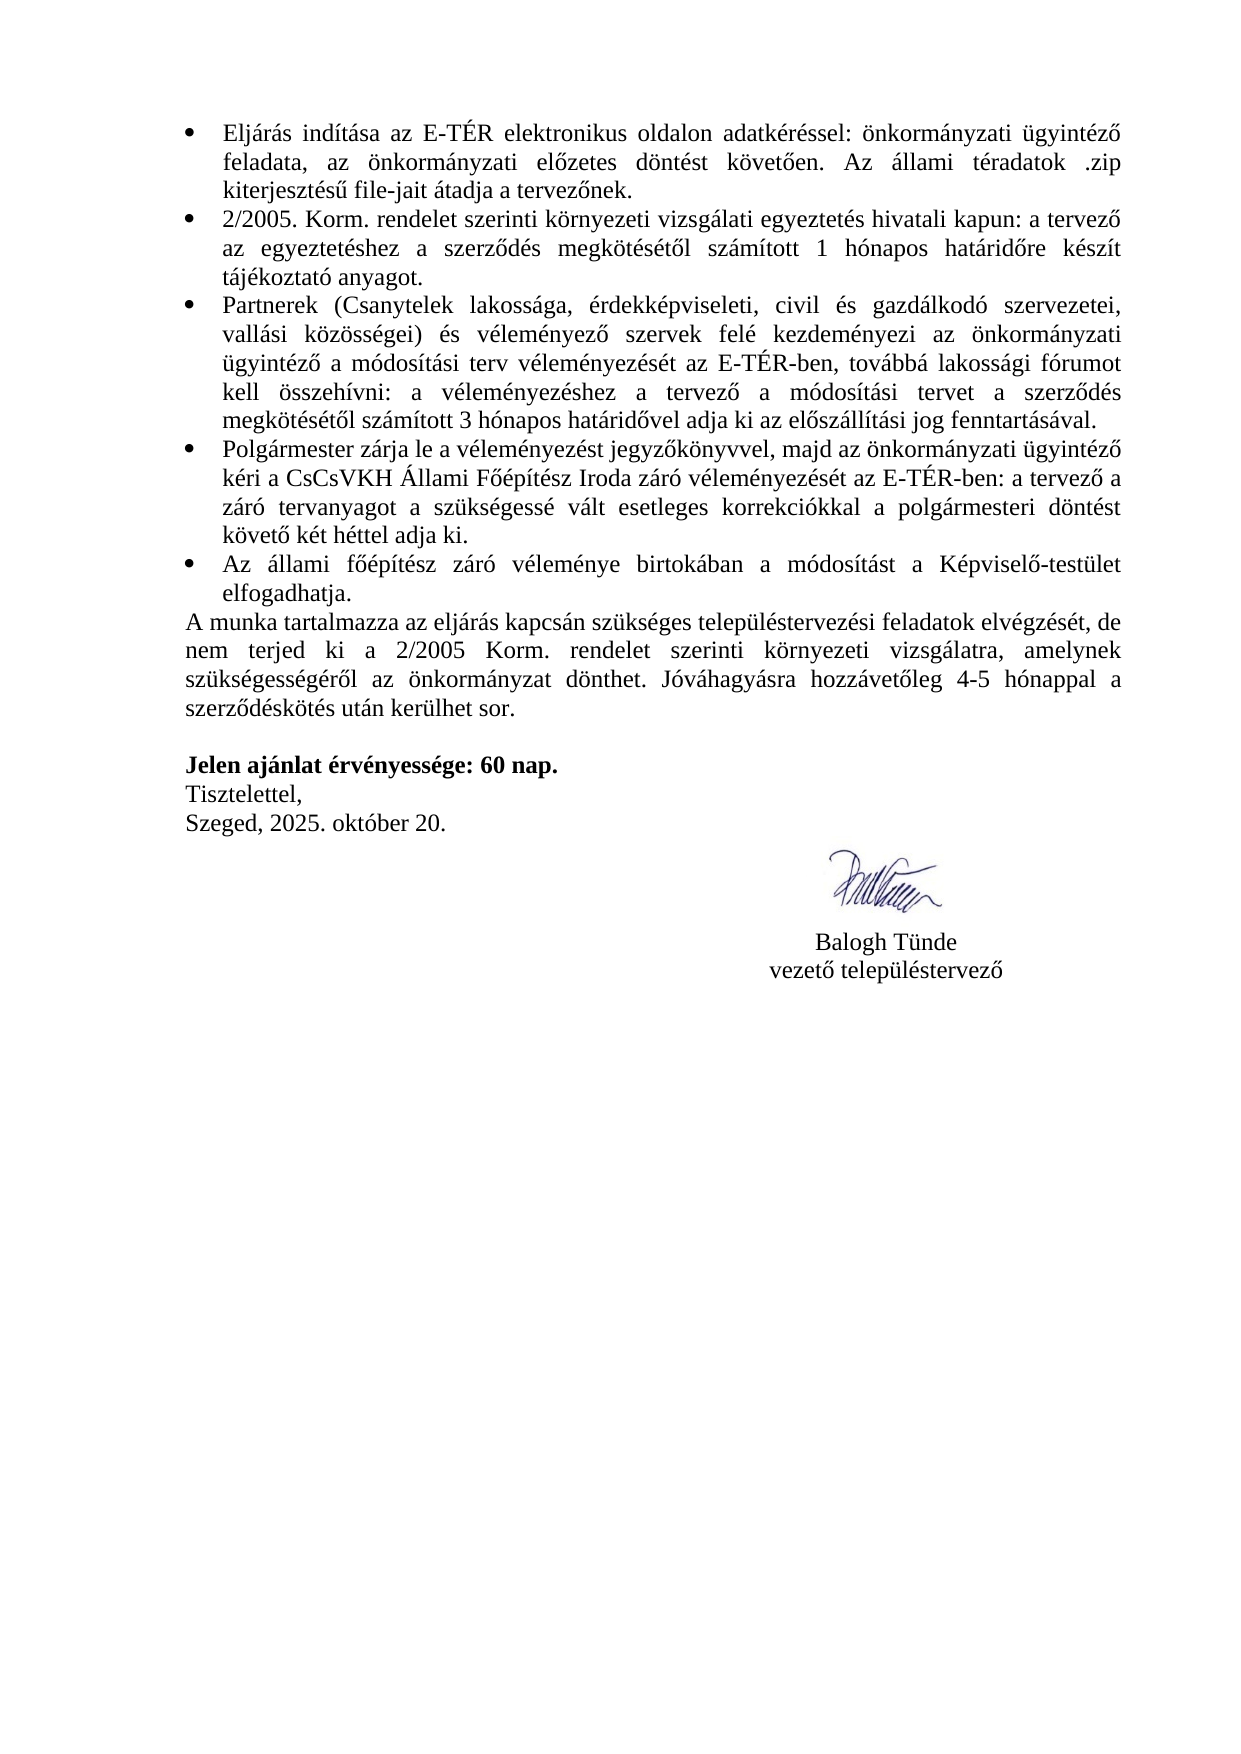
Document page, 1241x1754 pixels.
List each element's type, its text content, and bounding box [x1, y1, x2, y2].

text Szeged, 2025. október 20. [185, 808, 1122, 837]
list Eljárás indítása az E-TÉR elektronikus oldalon adatkéréssel: önkormányzati ügyintéző feladata, az önkormányzati előzetes döntést követően. Az állami téradatok .zip kiterjesztésű file-jait átadja a tervezőnek. [185, 118, 1122, 204]
list Polgármester zárja le a véleményezést jegyzőkönyvvel, majd az önkormányzati ügyintéző kéri a CsCsVKH Állami Főépítész Iroda záró véleményezését az E-TÉR-ben: a tervező a záró tervanyagot a szükségessé vált esetleges korrekciókkal a polgármesteri döntést követő két héttel adja ki. [185, 434, 1122, 549]
picture [805, 836, 967, 927]
list 2/2005. Korm. rendelet szerinti környezeti vizsgálati egyeztetés hivatali kapun: a tervező az egyeztetéshez a szerződés megkötésétől számított 1 hónapos határidőre készít tájékoztató anyagot. [185, 204, 1122, 291]
text Balogh Tünde [650, 927, 1122, 956]
text Tisztelettel, [185, 779, 1122, 808]
list Partnerek (Csanytelek lakossága, érdekképviseleti, civil és gazdálkodó szervezetei, vallási közösségei) és véleményező szervek felé kezdeményezi az önkormányzati ügyintéző a módosítási terv véleményezését az E-TÉR-ben, továbbá lakossági fórumot kell összehívni: a véleményezéshez a tervező a módosítási tervet a szerződés megkötésétől számított 3 hónapos határidővel adja ki az előszállítási jog fenntartásával. [185, 291, 1122, 434]
text vezető településtervező [650, 956, 1122, 984]
text Jelen ajánlat érvényessége: 60 nap. [185, 751, 1122, 779]
text A munka tartalmazza az eljárás kapcsán szükséges településtervezési feladatok elvégzését, de nem terjed ki a 2/2005 Korm. rendelet szerinti környezeti vizsgálatra, amelynek szükségességéről az önkormányzat dönthet. Jóváhagyásra hozzávetőleg 4-5 hónappal a szerződéskötés után kerülhet sor. [185, 607, 1122, 722]
list Az állami főépítész záró véleménye birtokában a módosítást a Képviselő-testület elfogadhatja. [185, 549, 1122, 607]
